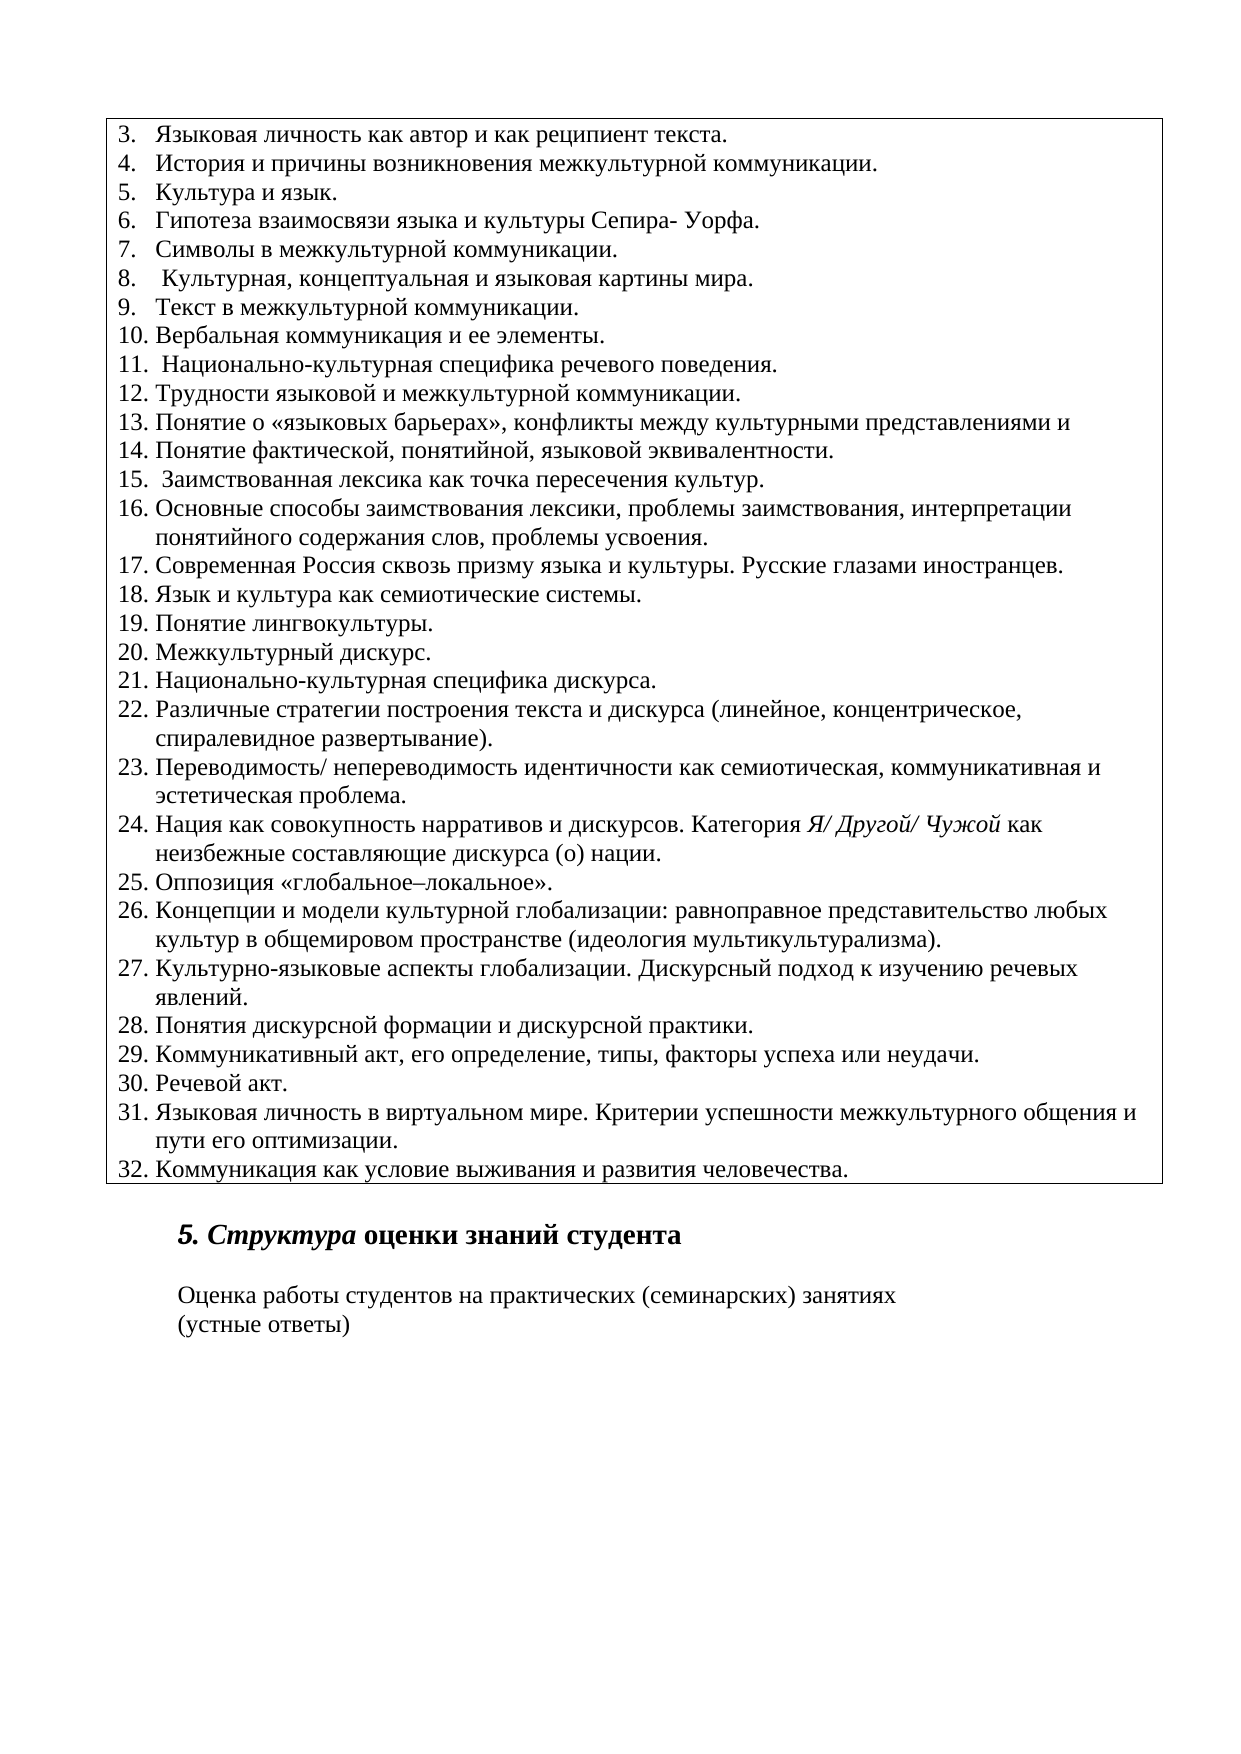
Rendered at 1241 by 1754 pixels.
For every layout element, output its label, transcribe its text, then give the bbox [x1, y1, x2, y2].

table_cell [107, 119, 1162, 1183]
text (устные ответы) [177, 1309, 1152, 1338]
text Оценка работы студентов на практических (семинарских) занятиях [177, 1280, 1152, 1309]
subtitle 5. Структура оценки знаний студента [177, 1217, 1152, 1251]
